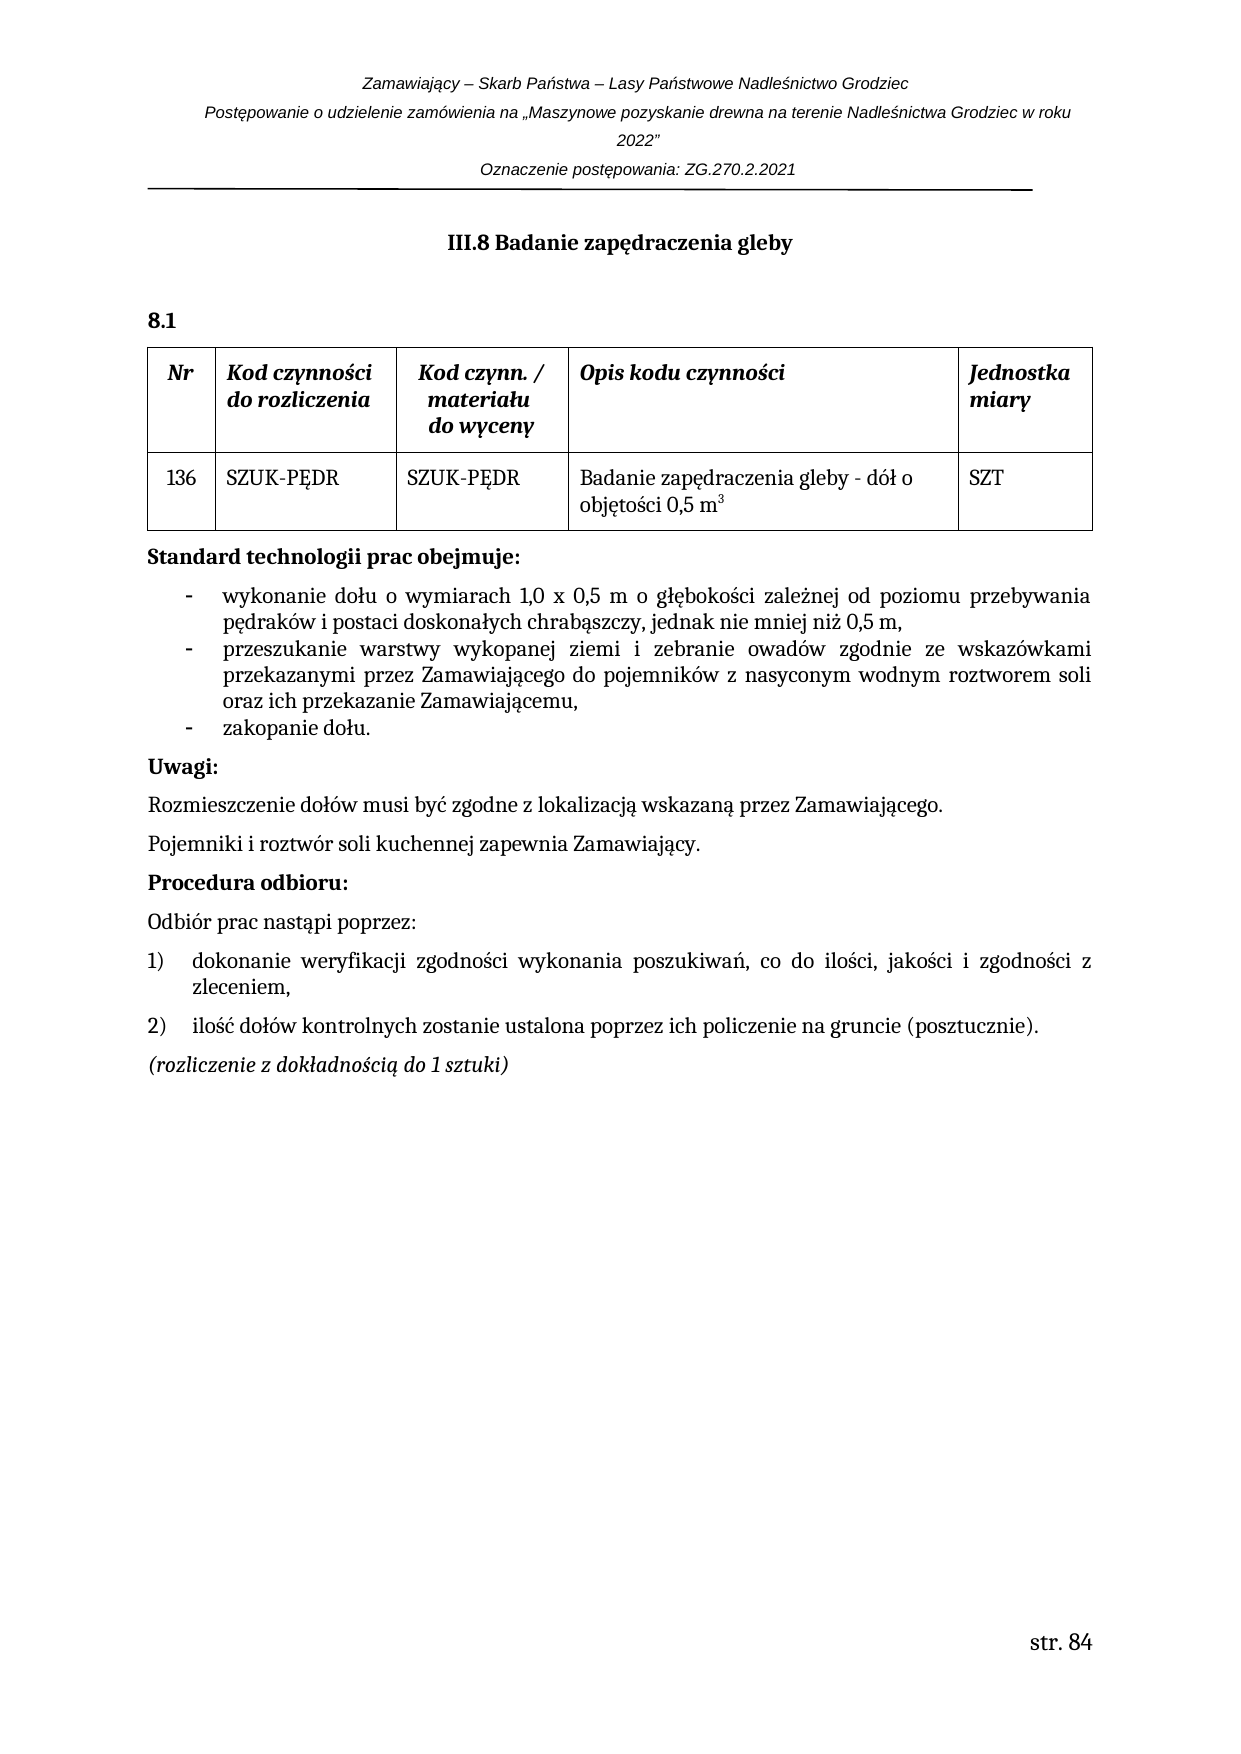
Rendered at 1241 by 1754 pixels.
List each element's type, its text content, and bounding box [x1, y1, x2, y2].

text Standard technologii prac obejmuje: [148, 544, 1093, 570]
text 8.1 [148, 308, 1093, 334]
text Uwagi: [148, 753, 1093, 780]
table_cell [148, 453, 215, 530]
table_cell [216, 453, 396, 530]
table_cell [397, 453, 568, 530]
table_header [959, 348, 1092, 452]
text Odbiór prac nastąpi poprzez: [148, 909, 1093, 935]
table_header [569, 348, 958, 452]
list wykonanie dołu o wymiarach 1,0 x 0,5 m o głębokości zależnej od poziomu przebywania pędraków i postaci doskonałych chrabąszczy, jednak nie mniej niż 0,5 m, [185, 583, 1093, 636]
text Rozmieszczenie dołów musi być zgodne z lokalizacją wskazaną przez Zamawiającego. [148, 792, 1093, 819]
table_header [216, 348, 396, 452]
list zakopanie dołu. [185, 714, 1093, 741]
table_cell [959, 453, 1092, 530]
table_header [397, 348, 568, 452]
text (rozliczenie z dokładnością do 1 sztuki) [148, 1052, 1093, 1078]
list dokonanie weryfikacji zgodności wykonania poszukiwań, co do ilości, jakości i zgodności z zleceniem, [148, 948, 1093, 1000]
list przeszukanie warstwy wykopanej ziemi i zebranie owadów zgodnie ze wskazówkami przekazanymi przez Zamawiającego do pojemników z nasyconym wodnym roztworem soli oraz ich przekazanie Zamawiającemu, [185, 636, 1093, 714]
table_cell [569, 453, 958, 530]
text Procedura odbioru: [148, 870, 1093, 896]
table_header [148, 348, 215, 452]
text III.8 Badanie zapędraczenia gleby [148, 230, 1093, 256]
text Pojemniki i roztwór soli kuchennej zapewnia Zamawiający. [148, 831, 1093, 857]
list ilość dołów kontrolnych zostanie ustalona poprzez ich policzenie na gruncie (posztucznie). [148, 1013, 1093, 1039]
